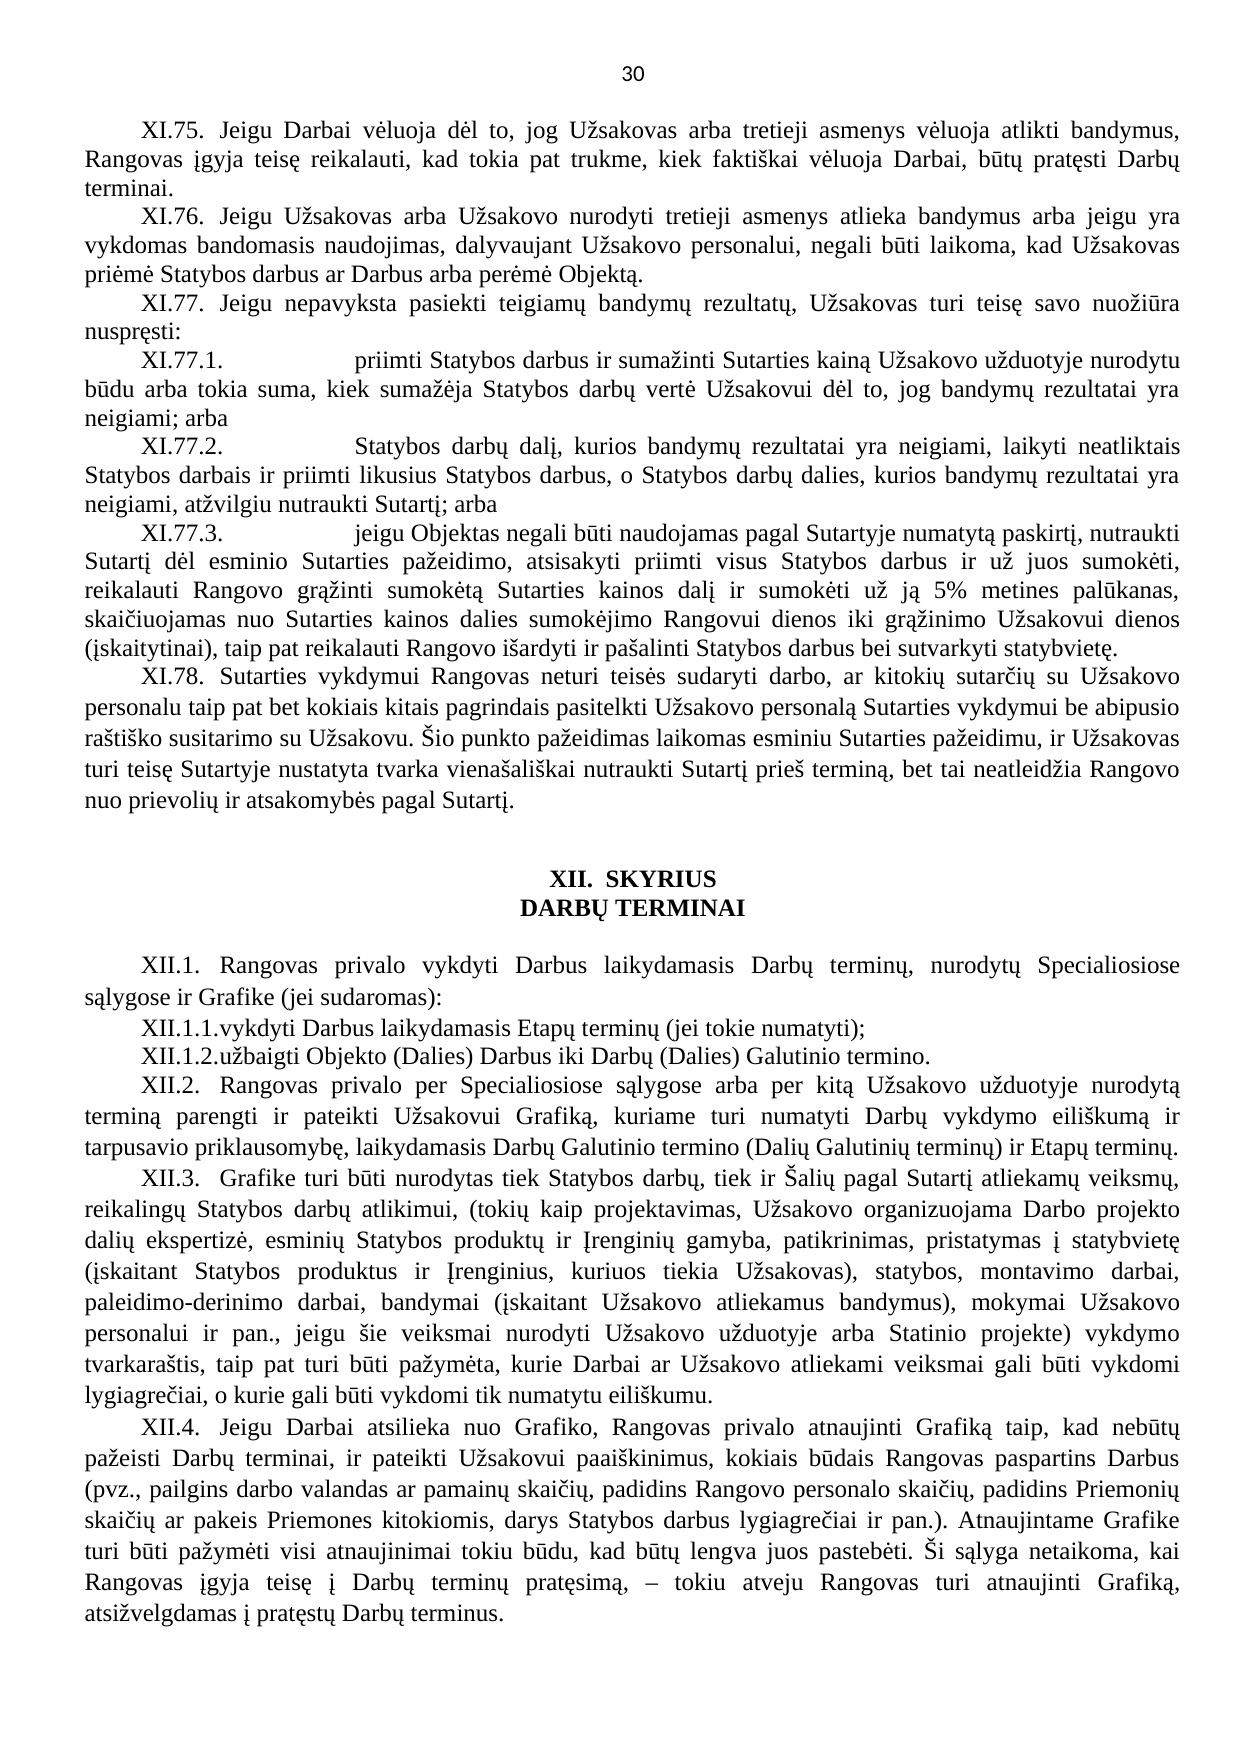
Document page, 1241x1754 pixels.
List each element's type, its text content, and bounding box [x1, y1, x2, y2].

list SKYRIUS [84, 864, 1181, 893]
text DARBŲ TERMINAI [84, 893, 1181, 922]
list užbaigti Objekto (Dalies) Darbus iki Darbų (Dalies) Galutinio termino. [84, 1041, 1181, 1070]
list Rangovas privalo vykdyti Darbus laikydamasis Darbų terminų, nurodytų Specialiosiose sąlygose ir Grafike (jei sudaromas): [84, 951, 1181, 1010]
list Sutarties vykdymui Rangovas neturi teisės sudaryti darbo, ar kitokių sutarčių su Užsakovo personalu taip pat bet kokiais kitais pagrindais pasitelkti Užsakovo personalą Sutarties vykdymui be abipusio raštiško susitarimo su Užsakovu. Šio punkto pažeidimas laikomas esminiu Sutarties pažeidimu, ir Užsakovas turi teisę Sutartyje nustatyta tvarka vienašališkai nutraukti Sutartį prieš terminą, bet tai neatleidžia Rangovo nuo prievolių ir atsakomybės pagal Sutartį. [84, 661, 1181, 814]
list Statybos darbų dalį, kurios bandymų rezultatai yra neigiami, laikyti neatliktais Statybos darbais ir priimti likusius Statybos darbus, o Statybos darbų dalies, kurios bandymų rezultatai yra neigiami, atžvilgiu nutraukti Sutartį; arba [84, 431, 1181, 518]
list Jeigu Darbai atsilieka nuo Grafiko, Rangovas privalo atnaujinti Grafiką taip, kad nebūtų pažeisti Darbų terminai, ir pateikti Užsakovui paaiškinimus, kokiais būdais Rangovas paspartins Darbus (pvz., pailgins darbo valandas ar pamainų skaičių, padidins Rangovo personalo skaičių, padidins Priemonių skaičių ar pakeis Priemones kitokiomis, darys Statybos darbus lygiagrečiai ir pan.). Atnaujintame Grafike turi būti pažymėti visi atnaujinimai tokiu būdu, kad būtų lengva juos pastebėti. Ši sąlyga netaikoma, kai Rangovas įgyja teisę į Darbų terminų pratęsimą, – tokiu atveju Rangovas turi atnaujinti Grafiką, atsižvelgdamas į pratęstų Darbų terminus. [84, 1412, 1181, 1627]
list jeigu Objektas negali būti naudojamas pagal Sutartyje numatytą paskirtį, nutraukti Sutartį dėl esminio Sutarties pažeidimo, atsisakyti priimti visus Statybos darbus ir už juos sumokėti, reikalauti Rangovo grąžinti sumokėtą Sutarties kainos dalį ir sumokėti už ją 5% metines palūkanas, skaičiuojamas nuo Sutarties kainos dalies sumokėjimo Rangovui dienos iki grąžinimo Užsakovui dienos (įskaitytinai), taip pat reikalauti Rangovo išardyti ir pašalinti Statybos darbus bei sutvarkyti statybvietę. [84, 518, 1181, 661]
list Jeigu Darbai vėluoja dėl to, jog Užsakovas arba tretieji asmenys vėluoja atlikti bandymus, Rangovas įgyja teisę reikalauti, kad tokia pat trukme, kiek faktiškai vėluoja Darbai, būtų pratęsti Darbų terminai. [84, 115, 1181, 201]
list vykdyti Darbus laikydamasis Etapų terminų (jei tokie numatyti); [84, 1013, 1181, 1041]
list Rangovas privalo per Specialiosiose sąlygose arba per kitą Užsakovo užduotyje nurodytą terminą parengti ir pateikti Užsakovui Grafiką, kuriame turi numatyti Darbų vykdymo eiliškumą ir tarpusavio priklausomybę, laikydamasis Darbų Galutinio termino (Dalių Galutinių terminų) ir Etapų terminų. [84, 1070, 1181, 1161]
list Grafike turi būti nurodytas tiek Statybos darbų, tiek ir Šalių pagal Sutartį atliekamų veiksmų, reikalingų Statybos darbų atlikimui, (tokių kaip projektavimas, Užsakovo organizuojama Darbo projekto dalių ekspertizė, esminių Statybos produktų ir Įrenginių gamyba, patikrinimas, pristatymas į statybvietę (įskaitant Statybos produktus ir Įrenginius, kuriuos tiekia Užsakovas), statybos, montavimo darbai, paleidimo-derinimo darbai, bandymai (įskaitant Užsakovo atliekamus bandymus), mokymai Užsakovo personalui ir pan., jeigu šie veiksmai nurodyti Užsakovo užduotyje arba Statinio projekte) vykdymo tvarkaraštis, taip pat turi būti pažymėta, kurie Darbai ar Užsakovo atliekami veiksmai gali būti vykdomi lygiagrečiai, o kurie gali būti vykdomi tik numatytu eiliškumu. [84, 1163, 1181, 1409]
list Jeigu Užsakovas arba Užsakovo nurodyti tretieji asmenys atlieka bandymus arba jeigu yra vykdomas bandomasis naudojimas, dalyvaujant Užsakovo personalui, negali būti laikoma, kad Užsakovas priėmė Statybos darbus ar Darbus arba perėmė Objektą. [84, 201, 1181, 288]
list priimti Statybos darbus ir sumažinti Sutarties kainą Užsakovo užduotyje nurodytu būdu arba tokia suma, kiek sumažėja Statybos darbų vertė Užsakovui dėl to, jog bandymų rezultatai yra neigiami; arba [84, 345, 1181, 431]
list Jeigu nepavyksta pasiekti teigiamų bandymų rezultatų, Užsakovas turi teisę savo nuožiūra nuspręsti: [84, 288, 1181, 345]
